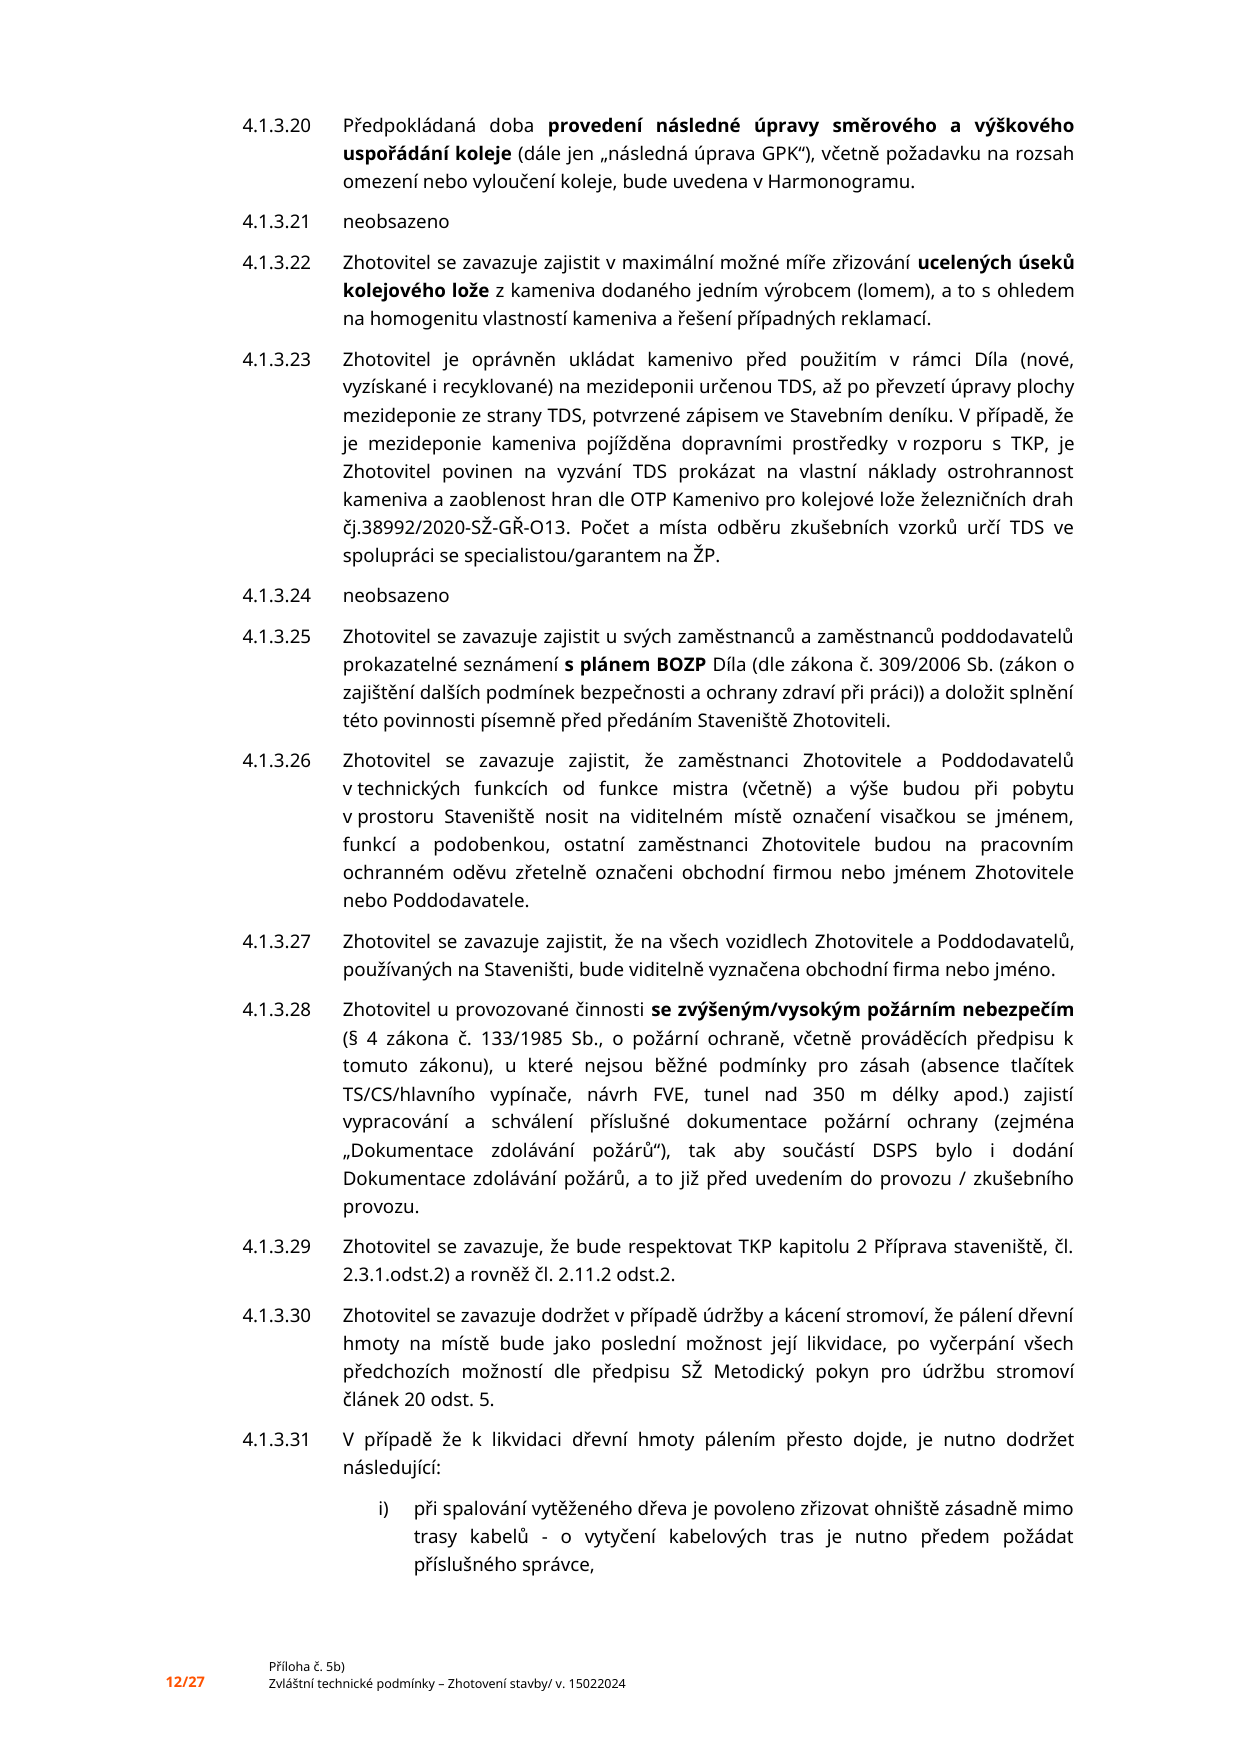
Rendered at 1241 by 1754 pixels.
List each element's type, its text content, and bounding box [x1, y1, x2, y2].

text Zhotovitel se zavazuje, že bude respektovat TKP kapitolu 2 Příprava staveniště, čl. 2.3.1.odst.2) a rovněž čl. 2.11.2 odst.2. [242, 1233, 1075, 1287]
text V případě že k likvidaci dřevní hmoty pálením přesto dojde, je nutno dodržet následující: [242, 1427, 1075, 1480]
text Zhotovitel se zavazuje zajistit, že na všech vozidlech Zhotovitele a Poddodavatelů, používaných na Staveništi, bude viditelně vyznačena obchodní firma nebo jméno. [242, 928, 1075, 982]
text Zhotovitel se zavazuje zajistit v maximální možné míře zřizování ucelených úseků kolejového lože z kameniva dodaného jedním výrobcem (lomem), a to s ohledem na homogenitu vlastností kameniva a řešení případných reklamací. [242, 249, 1075, 331]
text neobsazeno [242, 209, 1075, 234]
list při spalování vytěženého dřeva je povoleno zřizovat ohniště zásadně mimo trasy kabelů - o vytyčení kabelových tras je nutno předem požádat příslušného správce, [378, 1495, 1075, 1577]
text Předpokládaná doba provedení následné úpravy směrového a výškového uspořádání koleje (dále jen „následná úprava GPK“), včetně požadavku na rozsah omezení nebo vyloučení koleje, bude uvedena v Harmonogramu. [242, 112, 1075, 194]
text Zhotovitel se zavazuje zajistit u svých zaměstnanců a zaměstnanců poddodavatelů prokazatelné seznámení s plánem BOZP Díla (dle zákona č. 309/2006 Sb. (zákon o zajištění dalších podmínek bezpečnosti a ochrany zdraví při práci)) a doložit splnění této povinnosti písemně před předáním Staveniště Zhotoviteli. [242, 623, 1075, 733]
text Zhotovitel se zavazuje zajistit, že zaměstnanci Zhotovitele a Poddodavatelů v technických funkcích od funkce mistra (včetně) a výše budou při pobytu v prostoru Staveniště nosit na viditelném místě označení visačkou se jménem, funkcí a podobenkou, ostatní zaměstnanci Zhotovitele budou na pracovním ochranném oděvu zřetelně označeni obchodní firmou nebo jménem Zhotovitele nebo Poddodavatele. [242, 748, 1075, 913]
text Zhotovitel se zavazuje dodržet v případě údržby a kácení stromoví, že pálení dřevní hmoty na místě bude jako poslední možnost její likvidace, po vyčerpání všech předchozích možností dle předpisu SŽ Metodický pokyn pro údržbu stromoví článek 20 odst. 5. [242, 1302, 1075, 1412]
text Zhotovitel u provozované činnosti se zvýšeným/vysokým požárním nebezpečím (§ 4 zákona č. 133/1985 Sb., o požární ochraně, včetně prováděcích předpisu k tomuto zákonu), u které nejsou běžné podmínky pro zásah (absence tlačítek TS/CS/hlavního vypínače, návrh FVE, tunel nad 350 m délky apod.) zajistí vypracování a schválení příslušné dokumentace požární ochrany (zejména „Dokumentace zdolávání požárů“), tak aby součástí DSPS bylo i dodání Dokumentace zdolávání požárů, a to již před uvedením do provozu / zkušebního provozu. [242, 997, 1075, 1218]
text neobsazeno [242, 582, 1075, 608]
text Zhotovitel je oprávněn ukládat kamenivo před použitím v rámci Díla (nové, vyzískané i recyklované) na mezideponii určenou TDS, až po převzetí úpravy plochy mezideponie ze strany TDS, potvrzené zápisem ve Stavebním deníku. V případě, že je mezideponie kameniva pojížděna dopravními prostředky v rozporu s TKP, je Zhotovitel povinen na vyzvání TDS prokázat na vlastní náklady ostrohrannost kameniva a zaoblenost hran dle OTP Kamenivo pro kolejové lože železničních drah čj.38992/2020-SŽ-GŘ-O13. Počet a místa odběru zkušebních vzorků určí TDS ve spolupráci se specialistou/garantem na ŽP. [242, 346, 1075, 567]
